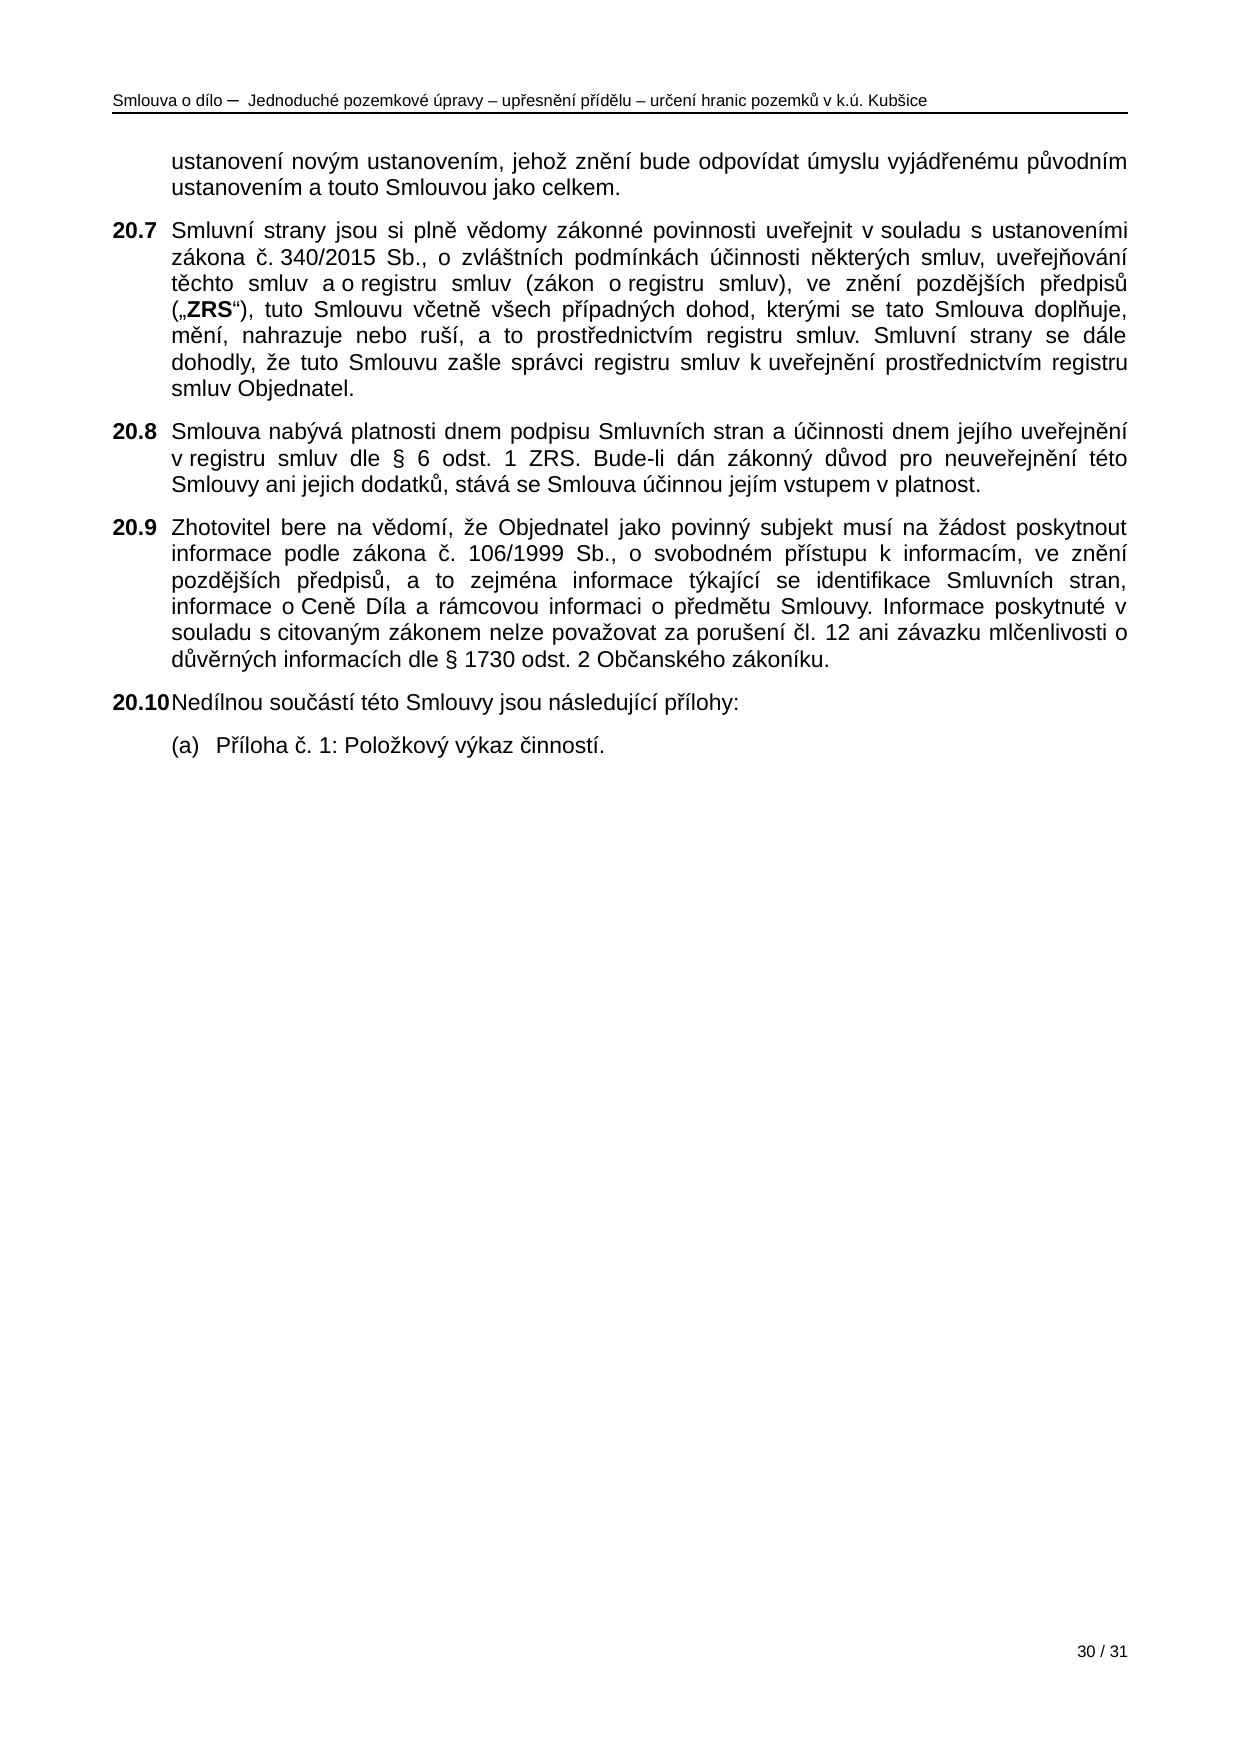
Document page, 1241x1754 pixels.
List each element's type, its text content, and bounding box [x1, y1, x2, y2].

text Smlouva nabývá platnosti dnem podpisu Smluvních stran a účinnosti dnem jejího uveřejnění v registru smluv dle § 6 odst. 1 ZRS. Bude-li dán zákonný důvod pro neuveřejnění této Smlouvy ani jejich dodatků, stává se Smlouva účinnou jejím vstupem v platnost. [112, 418, 1128, 497]
list Příloha č. 1: Položkový výkaz činností. [171, 732, 1128, 758]
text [112, 148, 1128, 200]
text Smluvní strany jsou si plně vědomy zákonné povinnosti uveřejnit v souladu s ustanoveními zákona č. 340/2015 Sb., o zvláštních podmínkách účinnosti některých smluv, uveřejňování těchto smluv a o registru smluv (zákon o registru smluv), ve znění pozdějších předpisů („ZRS“), tuto Smlouvu včetně všech případných dohod, kterými se tato Smlouva doplňuje, mění, nahrazuje nebo ruší, a to prostřednictvím registru smluv. Smluvní strany se dále dohodly, že tuto Smlouvu zašle správci registru smluv k uveřejnění prostřednictvím registru smluv Objednatel. [112, 217, 1128, 402]
text Zhotovitel bere na vědomí, že Objednatel jako povinný subjekt musí na žádost poskytnout informace podle zákona č. 106/1999 Sb., o svobodném přístupu k informacím, ve znění pozdějších předpisů, a to zejména informace týkající se identifikace Smluvních stran, informace o Ceně Díla a rámcovou informaci o předmětu Smlouvy. Informace poskytnuté v souladu s citovaným zákonem nelze považovat za porušení čl. 12 ani závazku mlčenlivosti o důvěrných informacích dle § 1730 odst. 2 Občanského zákoníku. [112, 514, 1128, 672]
text Nedílnou součástí této Smlouvy jsou následující přílohy: [112, 689, 1128, 715]
